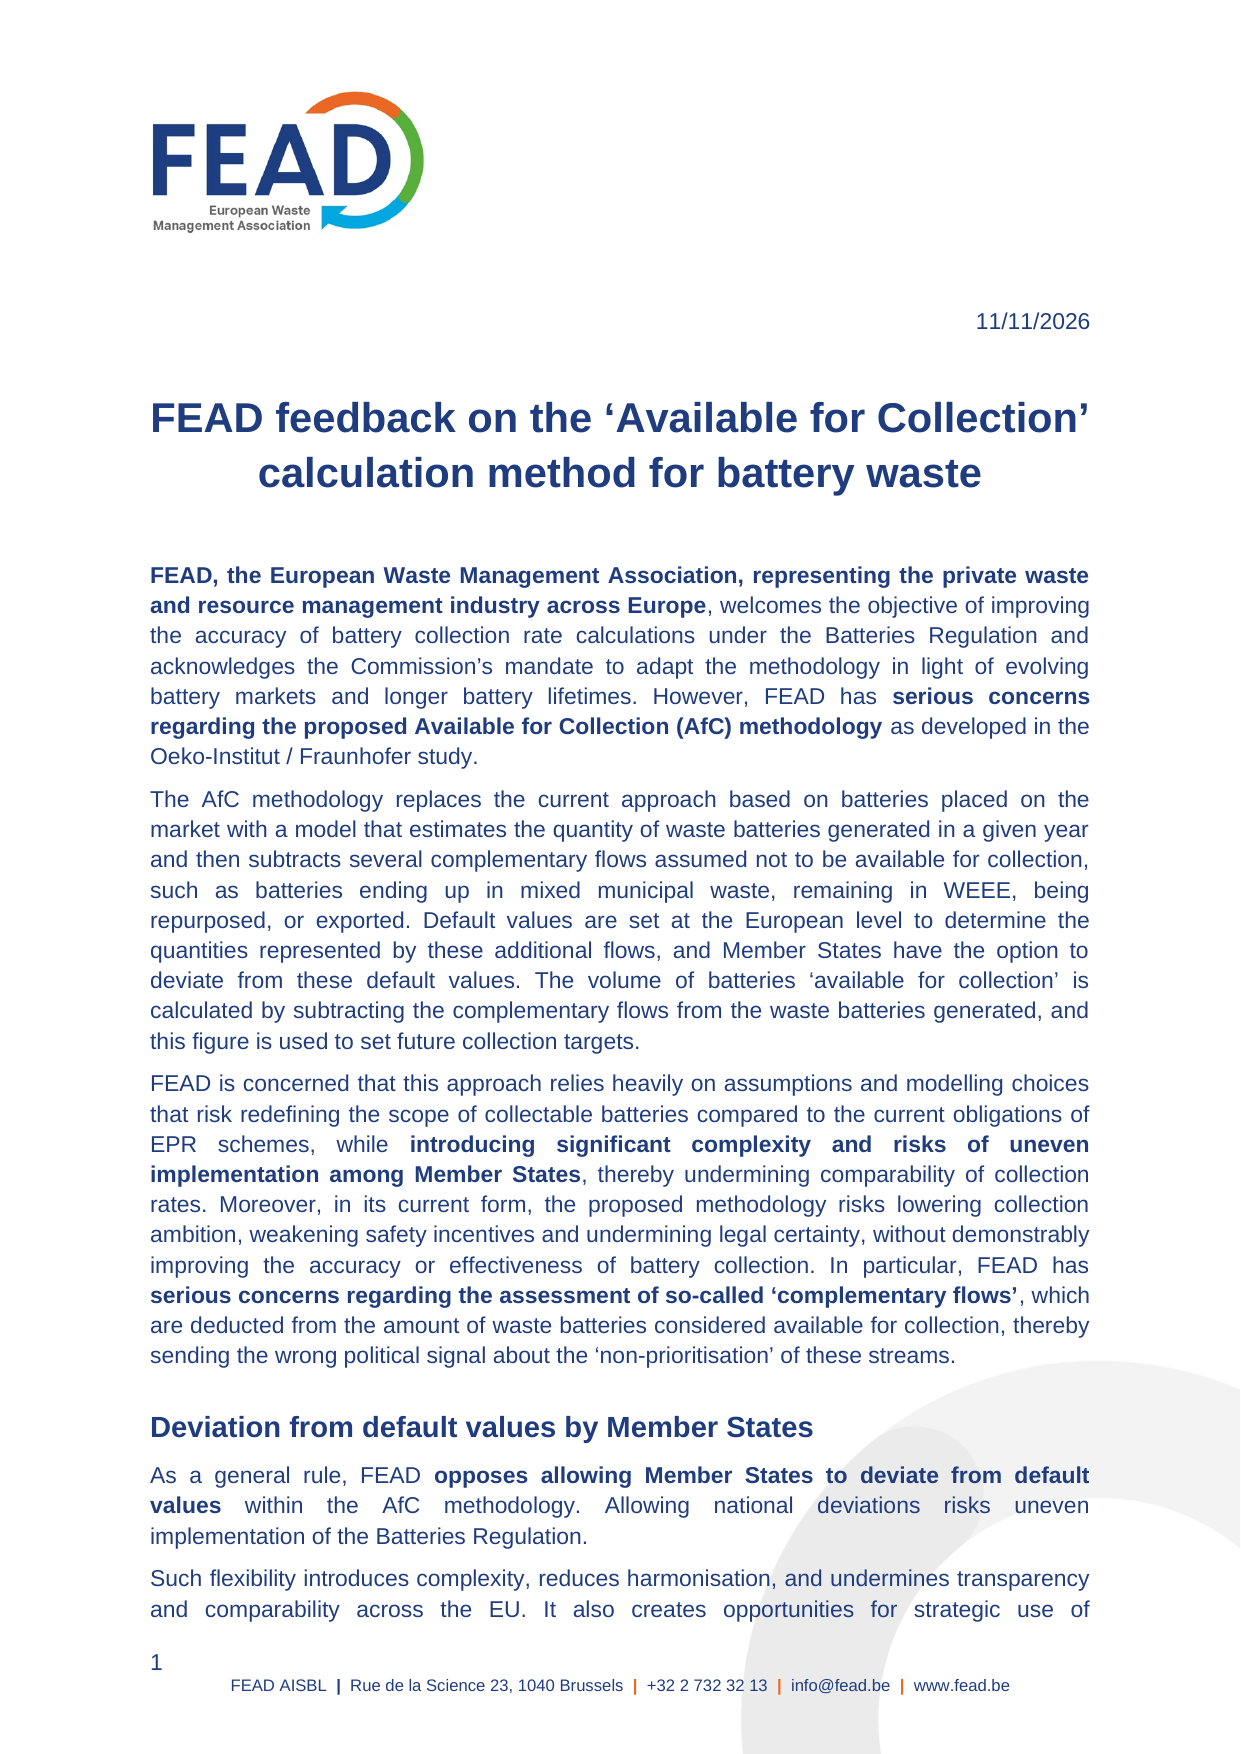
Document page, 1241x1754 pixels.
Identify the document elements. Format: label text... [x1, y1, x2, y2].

picture [0, 0, 1241, 1754]
text FEAD, the European Waste Management Association, representing the private waste and resource management industry across Europe, welcomes the objective of improving the accuracy of battery collection rate calculations under the Batteries Regulation and acknowledges the Commission’s mandate to adapt the methodology in light of evolving battery markets and longer battery lifetimes. However, FEAD has serious concerns regarding the proposed Available for Collection (AfC) methodology as developed in the Oeko-Institut / Fraunhofer study. [150, 562, 1090, 769]
subtitle Deviation from default values by Member States [150, 1410, 1090, 1443]
text As a general rule, FEAD opposes allowing Member States to deviate from default values within the AfC methodology. Allowing national deviations risks uneven implementation of the Batteries Regulation. [150, 1462, 1090, 1549]
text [150, 1565, 1090, 1622]
title FEAD feedback on the ‘Available for Collection’ calculation method for battery waste [150, 393, 1090, 497]
text FEAD is concerned that this approach relies heavily on assumptions and modelling choices that risk redefining the scope of collectable batteries compared to the current obligations of EPR schemes, while introducing significant complexity and risks of uneven implementation among Member States, thereby undermining comparability of collection rates. Moreover, in its current form, the proposed methodology risks lowering collection ambition, weakening safety incentives and undermining legal certainty, without demonstrably improving the accuracy or effectiveness of battery collection. In particular, FEAD has serious concerns regarding the assessment of so-called ‘complementary flows’, which are deducted from the amount of waste batteries considered available for collection, thereby sending the wrong political signal about the ‘non-prioritisation’ of these streams. [150, 1070, 1090, 1368]
text 19/01/2026 [150, 308, 1090, 335]
text The AfC methodology replaces the current approach based on batteries placed on the market with a model that estimates the quantity of waste batteries generated in a given year and then subtracts several complementary flows assumed not to be available for collection, such as batteries ending up in mixed municipal waste, remaining in WEEE, being repurposed, or exported. Default values are set at the European level to determine the quantities represented by these additional flows, and Member States have the option to deviate from these default values. The volume of batteries ‘available for collection’ is calculated by subtracting the complementary flows from the waste batteries generated, and this figure is used to set future collection targets. [150, 786, 1090, 1054]
